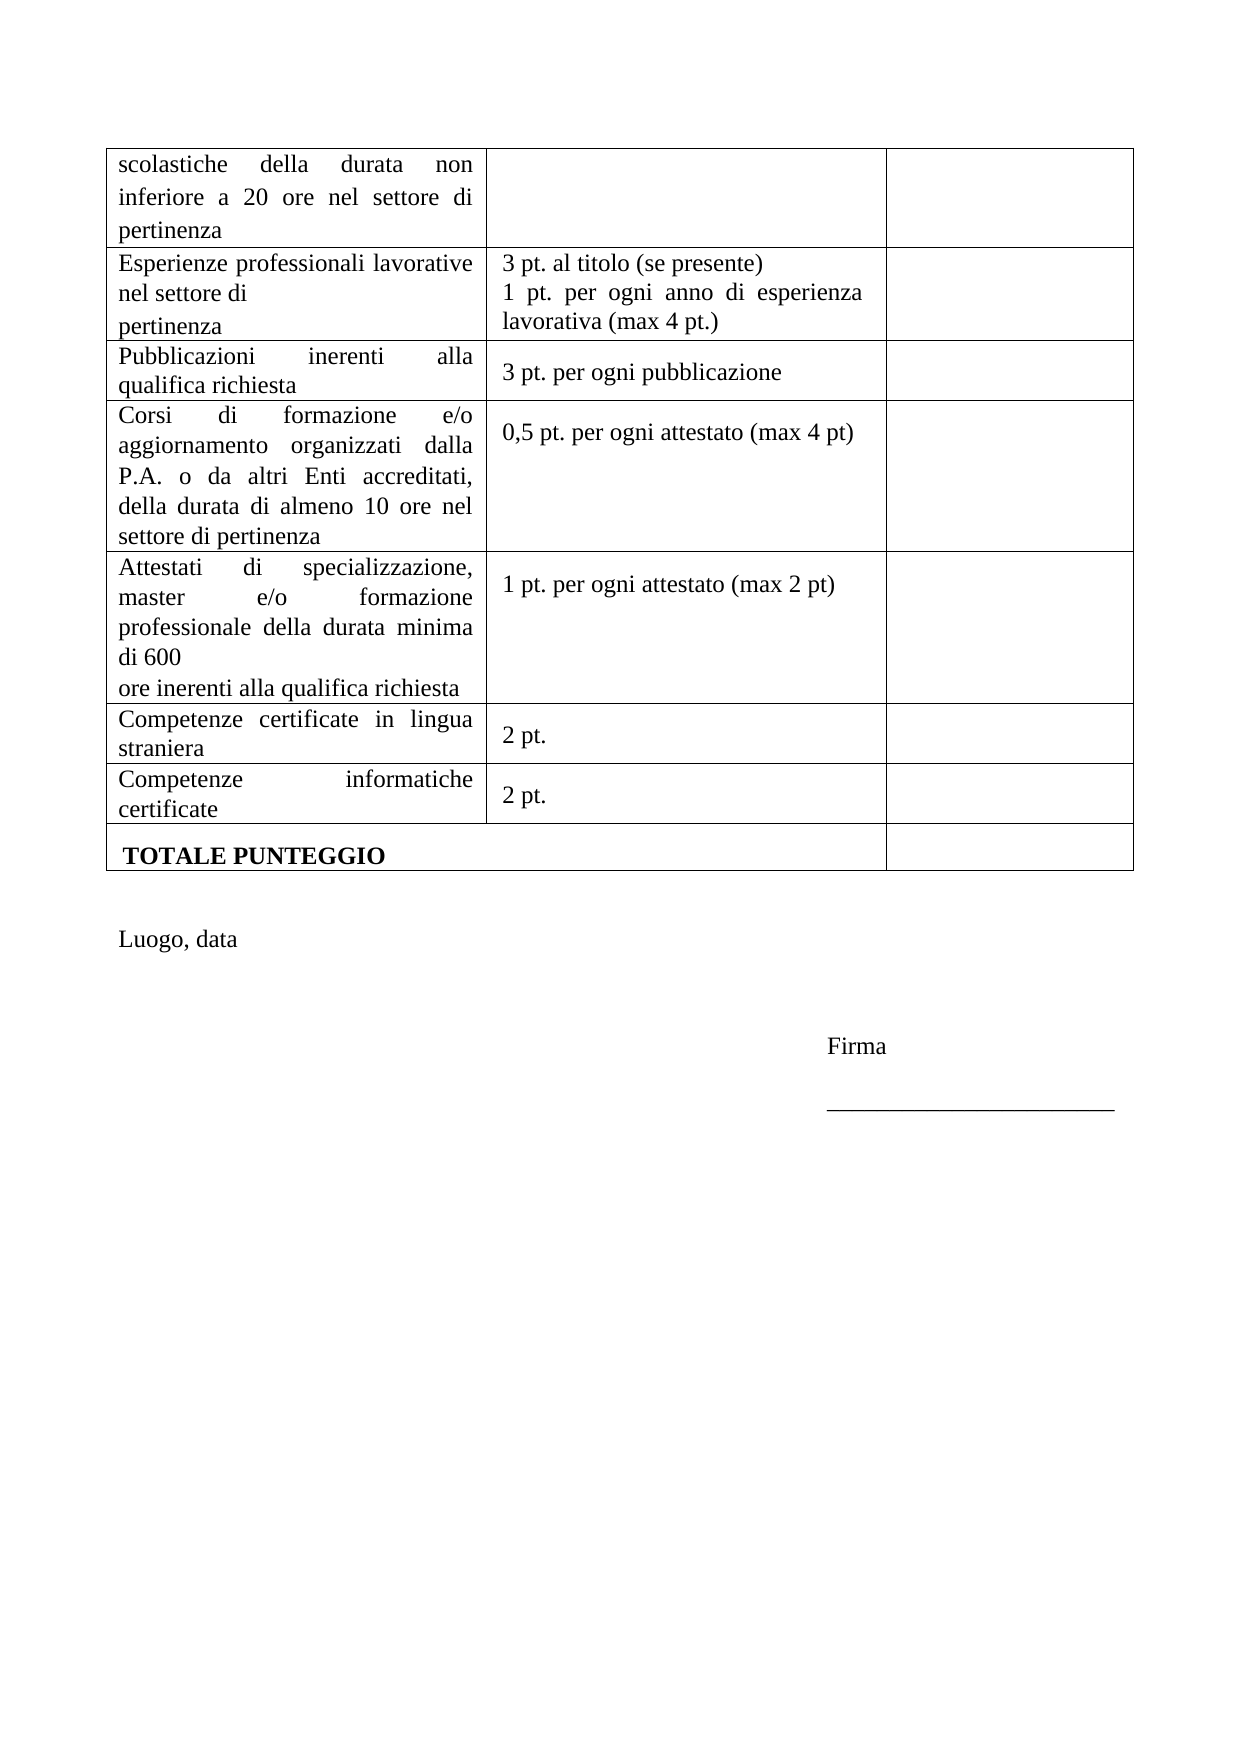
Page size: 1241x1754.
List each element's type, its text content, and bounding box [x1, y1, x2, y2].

table_cell 2 pt. [487, 764, 886, 823]
table_cell [887, 552, 1133, 703]
table_cell Esperienze professionali lavorative nel settore di pertinenza [107, 248, 486, 339]
table_cell [887, 248, 1133, 339]
table_cell 3 pt. al titolo (se presente) 1 pt. per ogni anno di esperienza lavorativa (max 4 pt.) [487, 248, 886, 339]
table_cell 3 pt. per ogni pubblicazione [487, 341, 886, 399]
table_cell [887, 704, 1133, 763]
text Luogo, data [118, 924, 1122, 952]
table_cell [487, 149, 886, 247]
table_cell TOTALE PUNTEGGIO [107, 824, 886, 869]
table_cell Attestati di specializzazione, master e/o formazione professionale della durata minima di 600 ore inerenti alla qualifica richiesta [107, 552, 486, 703]
table_cell Competenze informatiche certificate [107, 764, 486, 823]
table_cell Corsi di formazione e/o aggiornamento organizzati dalla P.A. o da altri Enti accreditati, della durata di almeno 10 ore nel settore di pertinenza [107, 401, 486, 551]
text _______________________ [827, 1085, 1122, 1114]
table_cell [107, 149, 486, 247]
table_cell [887, 341, 1133, 399]
table_cell [887, 401, 1133, 551]
text Firma [827, 1031, 1122, 1060]
table_cell [887, 764, 1133, 823]
table_cell [887, 149, 1133, 247]
table_cell Competenze certificate in lingua straniera [107, 704, 486, 763]
table_cell 1 pt. per ogni attestato (max 2 pt) [487, 552, 886, 703]
table_cell 0,5 pt. per ogni attestato (max 4 pt) [487, 401, 886, 551]
table_cell [887, 824, 1133, 869]
table_cell 2 pt. [487, 704, 886, 763]
table_cell Pubblicazioni inerenti alla qualifica richiesta [107, 341, 486, 399]
